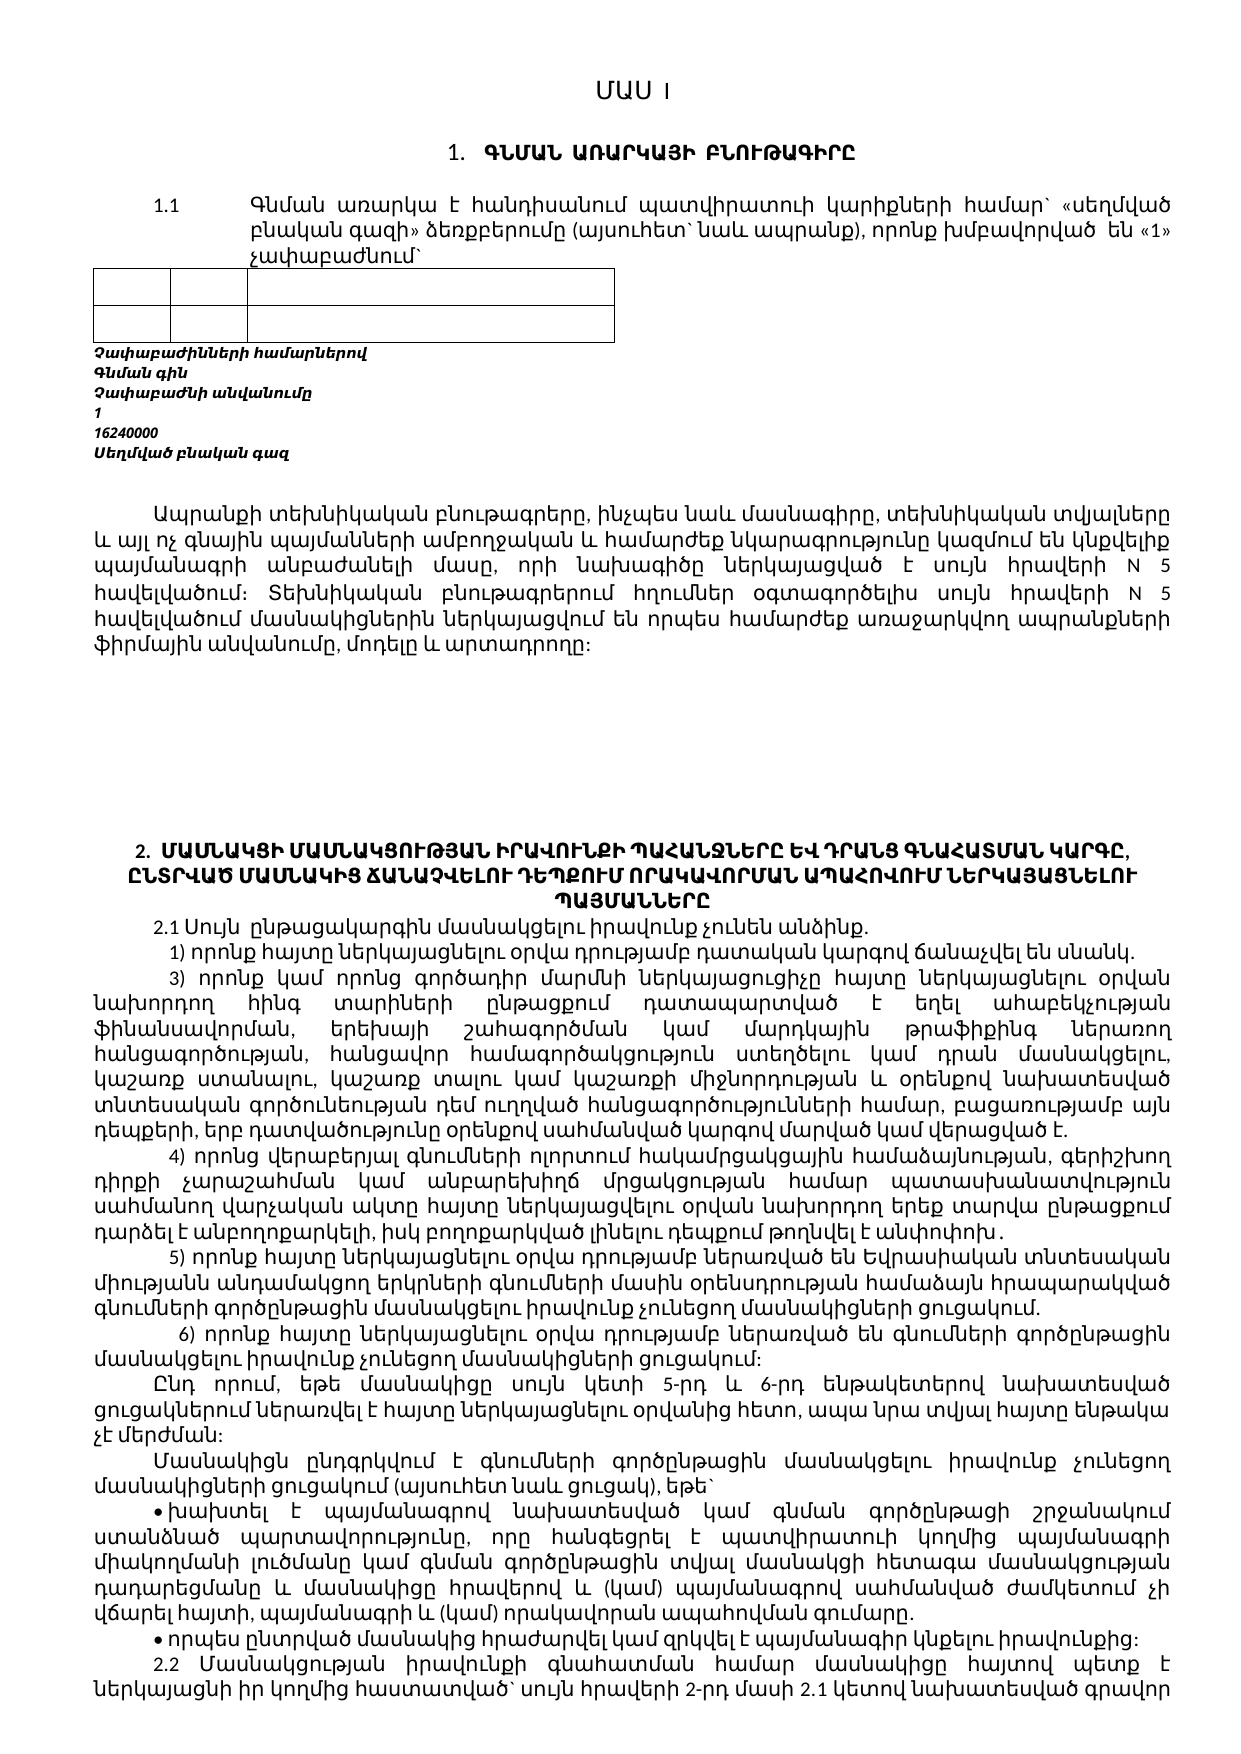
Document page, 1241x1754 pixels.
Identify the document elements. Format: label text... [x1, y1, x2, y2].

text Մասնակիցն ընդգրկվում է գնումների գործընթացին մասնակցելու իրավունք չունեցող մասնակիցների ցուցակում (այսուհետ նաև ցուցակ), եթե` [94, 1448, 1171, 1499]
text Ապրանքի տեխնիկական բնութագրերը, ինչպես նաև մասնագիրը, տեխնիկական տվյալները և այլ ոչ գնային պայմանների ամբողջական և համարժեք նկարագրությունը կազմում են կնքվելիք պայմանագրի անբաժանելի մասը, որի նախագիծը ներկայացված է սույն հրավերի N 5 հավելվածում։ Տեխնիկական բնութագրերում հղումներ օգտագործելիս սույն հրավերի N 5 հավելվածում մասնակիցներին ներկայացվում են որպես համարժեք առաջարկվող ապրանքների ֆիրմային անվանումը, մոդելը և արտադրողը: [94, 501, 1171, 657]
text 6) որոնք հայտը ներկայացնելու օրվա դրությամբ ներառված են գնումների գործընթացին մասնակցելու իրավունք չունեցող մասնակիցների ցուցակում: [94, 1321, 1171, 1372]
text 2. ՄԱՍՆԱԿՑԻ ՄԱՍՆԱԿՑՈՒԹՅԱՆ ԻՐԱՎՈՒՆՔԻ ՊԱՀԱՆՋՆԵՐԸ ԵՎ ԴՐԱՆՑ ԳՆԱՀԱՏՄԱՆ ԿԱՐԳԸ, ԸՆՏՐՎԱԾ ՄԱՍՆԱԿԻՑ ՃԱՆԱՉՎԵԼՈՒ ԴԵՊՔՈՒՄ ՈՐԱԿԱՎՈՐՄԱՆ ԱՊԱՀՈՎՈՒՄ ՆԵՐԿԱՅԱՑՆԵԼՈՒ ՊԱՅՄԱՆՆԵՐԸ [94, 838, 1171, 914]
text 3) որոնք կամ որոնց գործադիր մարմնի ներկայացուցիչը հայտը ներկայացնելու օրվան նախորդող հինգ տարիների ընթացքում դատապարտված է եղել ահաբեկչության ֆինանսավորման, երեխայի շահագործման կամ մարդկային թրաֆիքինգ ներառող հանցագործության, հանցավոր համագործակցություն ստեղծելու կամ դրան մասնակցելու, կաշառք ստանալու, կաշառք տալու կամ կաշառքի միջնորդության և օրենքով նախատեսված տնտեսական գործունեության դեմ ուղղված հանցագործությունների համար, բացառությամբ այն դեպքերի, երբ դատվածությունը օրենքով սահմանված կարգով մարված կամ վերացված է. [94, 965, 1171, 1143]
list ԳՆՄԱՆ ԱՌԱՐԿԱՅԻ ԲՆՈՒԹԱԳԻՐԸ [131, 136, 1171, 167]
text ՄԱՍ I [94, 75, 1171, 106]
text 4) որոնց վերաբերյալ գնումների ոլորտում հակամրցակցային համաձայնության, գերիշխող դիրքի չարաշահման կամ անբարեխիղճ մրցակցության համար պատասխանատվություն սահմանող վարչական ակտը հայտը ներկայացվելու օրվան նախորդող երեք տարվա ընթացքում դարձել է անբողոքարկելի, իսկ բողոքարկված լինելու դեպքում թողնվել է անփոփոխ․ [94, 1143, 1171, 1244]
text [94, 1651, 1171, 1702]
text 2.1 Սույն ընթացակարգին մասնակցելու իրավունք չունեն անձինք. [94, 914, 1171, 939]
text • որպես ընտրված մասնակից հրաժարվել կամ զրկվել է պայմանագիր կնքելու իրավունքից: [94, 1626, 1171, 1651]
text 1) որոնք հայտը ներկայացնելու օրվա դրությամբ դատական կարգով ճանաչվել են սնանկ. [94, 939, 1171, 965]
text • խախտել է պայմանագրով նախատեսված կամ գնման գործընթացի շրջանակում ստանձնած պարտավորությունը, որը հանգեցրել է պատվիրատուի կողմից պայմանագրի միակողմանի լուծմանը կամ գնման գործընթացին տվյալ մասնակցի հետագա մասնակցության դադարեցմանը և մասնակիցը հրավերով և (կամ) պայմանագրով սահմանված ժամկետում չի վճարել հայտի, պայմանագրի և (կամ) որակավորան ապահովման գումարը. [94, 1499, 1171, 1626]
text Ընդ որում, եթե մասնակիցը սույն կետի 5-րդ և 6-րդ ենթակետերով նախատեսված ցուցակներում ներառվել է հայտը ներկայացնելու օրվանից հետո, ապա նրա տվյալ հայտը ենթակա չէ մերժման: [94, 1372, 1171, 1448]
text 5) որոնք հայտը ներկայացնելու օրվա դրությամբ ներառված են Եվրասիական տնտեսական միությանն անդամակցող երկրների գնումների մասին օրենսդրության համաձայն հրապարակված գնումների գործընթացին մասնակցելու իրավունք չունեցող մասնակիցների ցուցակում. [94, 1244, 1171, 1321]
subtitle Գնման առարկա է հանդիսանում պատվիրատուի կարիքների համար` «սեղմված բնական գազի» ձեռքբերումը (այսուհետ` նաև ապրանք), որոնք խմբավորված են «1» չափաբաժնում` [153, 192, 1171, 268]
